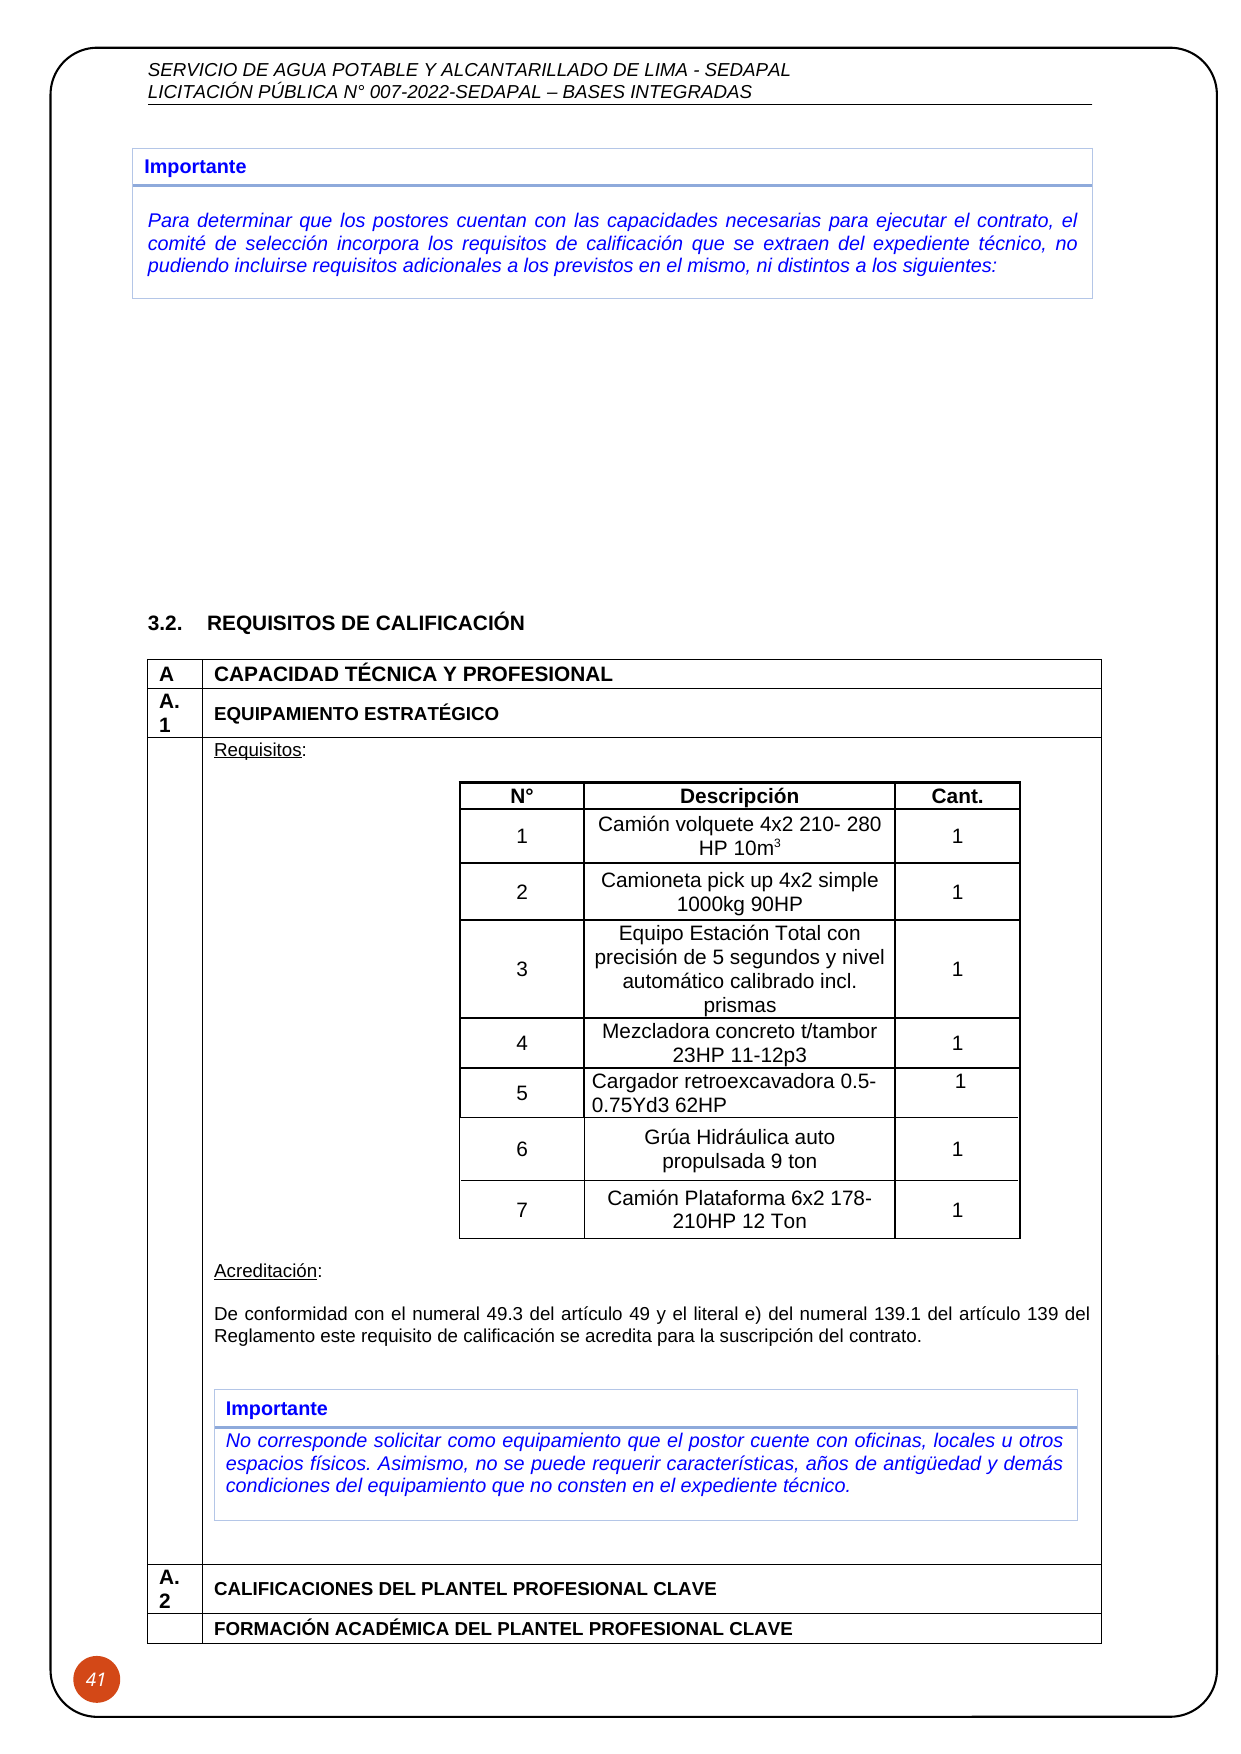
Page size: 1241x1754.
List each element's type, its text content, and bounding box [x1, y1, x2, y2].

table_cell A.1 [148, 689, 202, 737]
table_cell CALIFICACIONES DEL PLANTEL PROFESIONAL CLAVE [203, 1565, 1101, 1613]
table_cell A.2 [148, 1565, 202, 1613]
table_cell Requisitos: Acreditación: De conformidad con el numeral 49.3 del artículo 49 y el literal e) del numeral 139.1 del artículo 139 del Reglamento este requisito de calificación se acredita para la suscripción del contrato. [203, 738, 1101, 1564]
table_cell [148, 738, 202, 1564]
list REQUISITOS DE CALIFICACIÓN [148, 611, 1092, 635]
table_cell EQUIPAMIENTO ESTRATÉGICO [203, 689, 1101, 737]
table_header A [148, 660, 202, 688]
table_cell [148, 1614, 202, 1642]
table_header Importante [133, 149, 1092, 184]
table_header CAPACIDAD TÉCNICA Y PROFESIONAL [203, 660, 1101, 688]
table_cell FORMACIÓN ACADÉMICA DEL PLANTEL PROFESIONAL CLAVE [203, 1614, 1101, 1642]
table_cell Para determinar que los postores cuentan con las capacidades necesarias para ejecutar el contrato, el comité de selección incorpora los requisitos de calificación que se extraen del expediente técnico, no pudiendo incluirse requisitos adicionales a los previstos en el mismo, ni distintos a los siguientes: [133, 187, 1092, 298]
